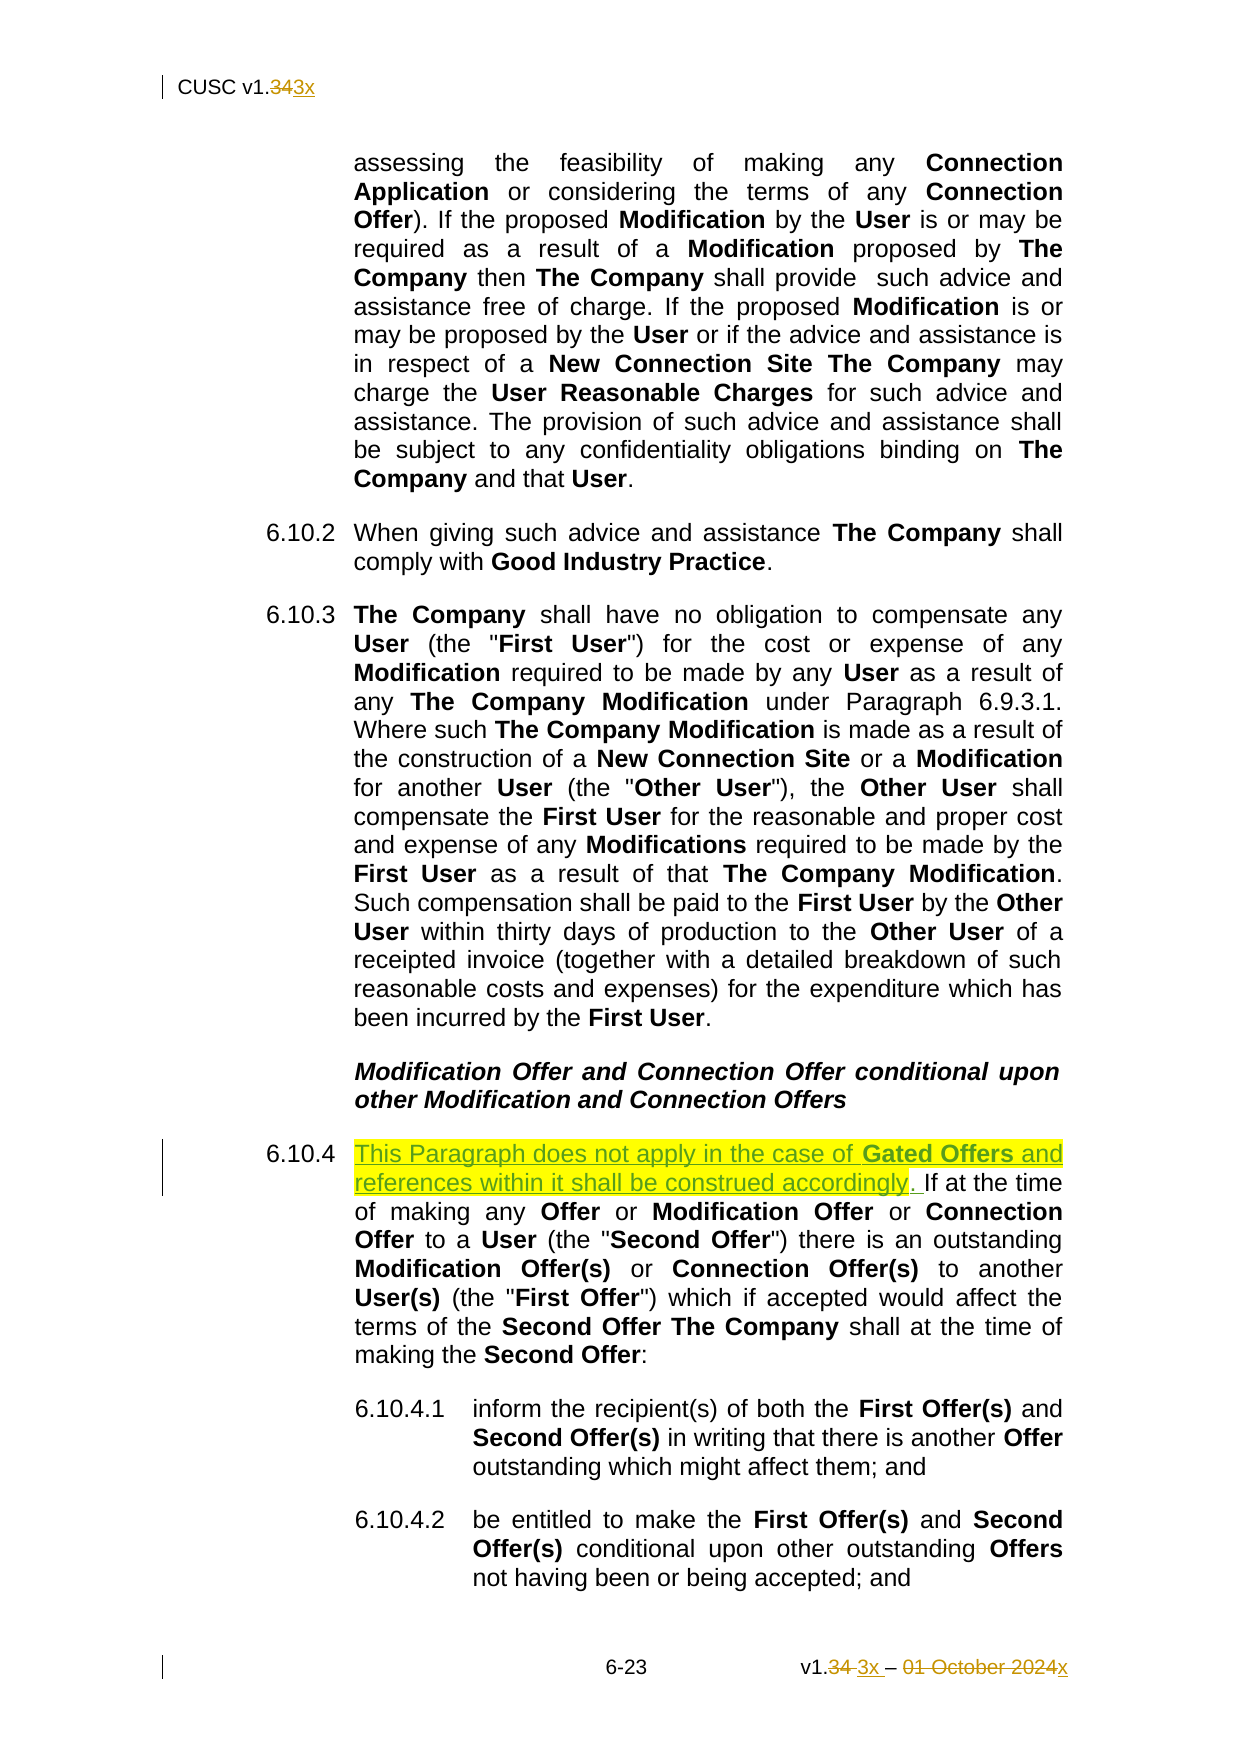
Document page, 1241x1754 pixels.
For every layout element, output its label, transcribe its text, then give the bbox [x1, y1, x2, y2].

text 6.10.4.2 be entitled to make the First Offer(s) and Second Offer(s) conditional upon other outstanding Offers not having been or being accepted; and [354, 1505, 1063, 1591]
text Modification Offer and Connection Offer conditional upon other Modification and Connection Offers [354, 1056, 1063, 1114]
text 6.10.4.1 inform the recipient(s) of both the First Offer(s) and Second Offer(s) in writing that there is another Offer outstanding which might affect them; and [354, 1394, 1063, 1480]
subtitle When giving such advice and assistance The Company shall comply with Good Industry Practice. [266, 518, 1063, 575]
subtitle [266, 148, 1063, 493]
subtitle 6.10.4 If at the time of making any Offer or Modification Offer or Connection Offer to a User (the "Second Offer") there is an outstanding Modification Offer(s) or Connection Offer(s) to another User(s) (the "First Offer") which if accepted would affect the terms of the Second Offer The Company shall at the time of making the Second Offer: [266, 1139, 1063, 1369]
subtitle The Company shall have no obligation to compensate any User (the "First User") for the cost or expense of any Modification required to be made by any User as a result of any The Company Modification under Paragraph 6.9.3.1. Where such The Company Modification is made as a result of the construction of a New Connection Site or a Modification for another User (the "Other User"), the Other User shall compensate the First User for the reasonable and proper cost and expense of any Modifications required to be made by the First User as a result of that The Company Modification. Such compensation shall be paid to the First User by the Other User within thirty days of production to the Other User of a receipted invoice (together with a detailed breakdown of such reasonable costs and expenses) for the expenditure which has been incurred by the First User. [266, 600, 1063, 1031]
